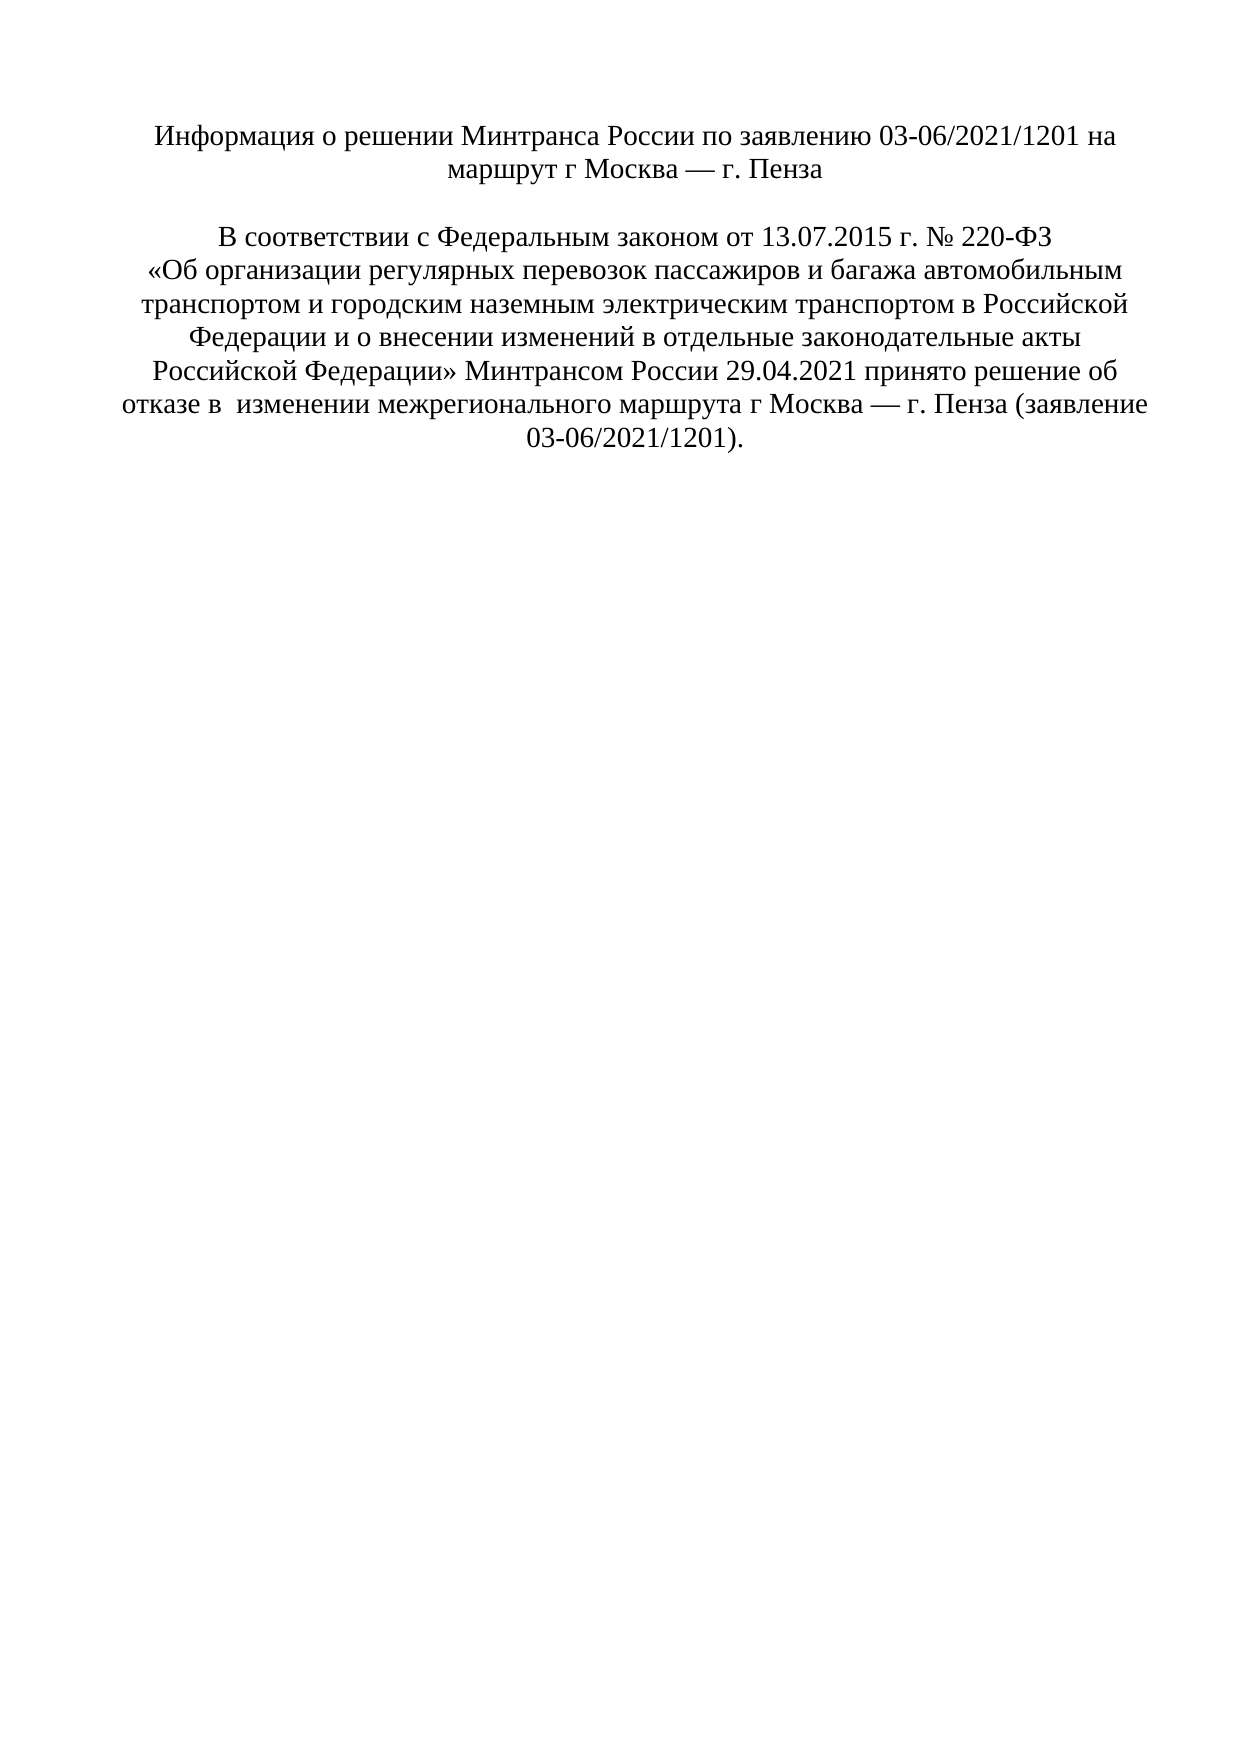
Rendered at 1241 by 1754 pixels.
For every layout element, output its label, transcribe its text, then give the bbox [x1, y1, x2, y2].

text Информация о решении Минтранса России по заявлению 03-06/2021/1201 на маршрут г Москва — г. Пенза [118, 118, 1152, 185]
text В соответствии с Федеральным законом от 13.07.2015 г. № 220-ФЗ «Об организации регулярных перевозок пассажиров и багажа автомобильным транспортом и городским наземным электрическим транспортом в Российской Федерации и о внесении изменений в отдельные законодательные акты Российской Федерации» Минтрансом России 29.04.2021 принято решение об отказе в изменении межрегионального маршрута г Москва — г. Пенза (заявление 03-06/2021/1201). [118, 219, 1152, 453]
